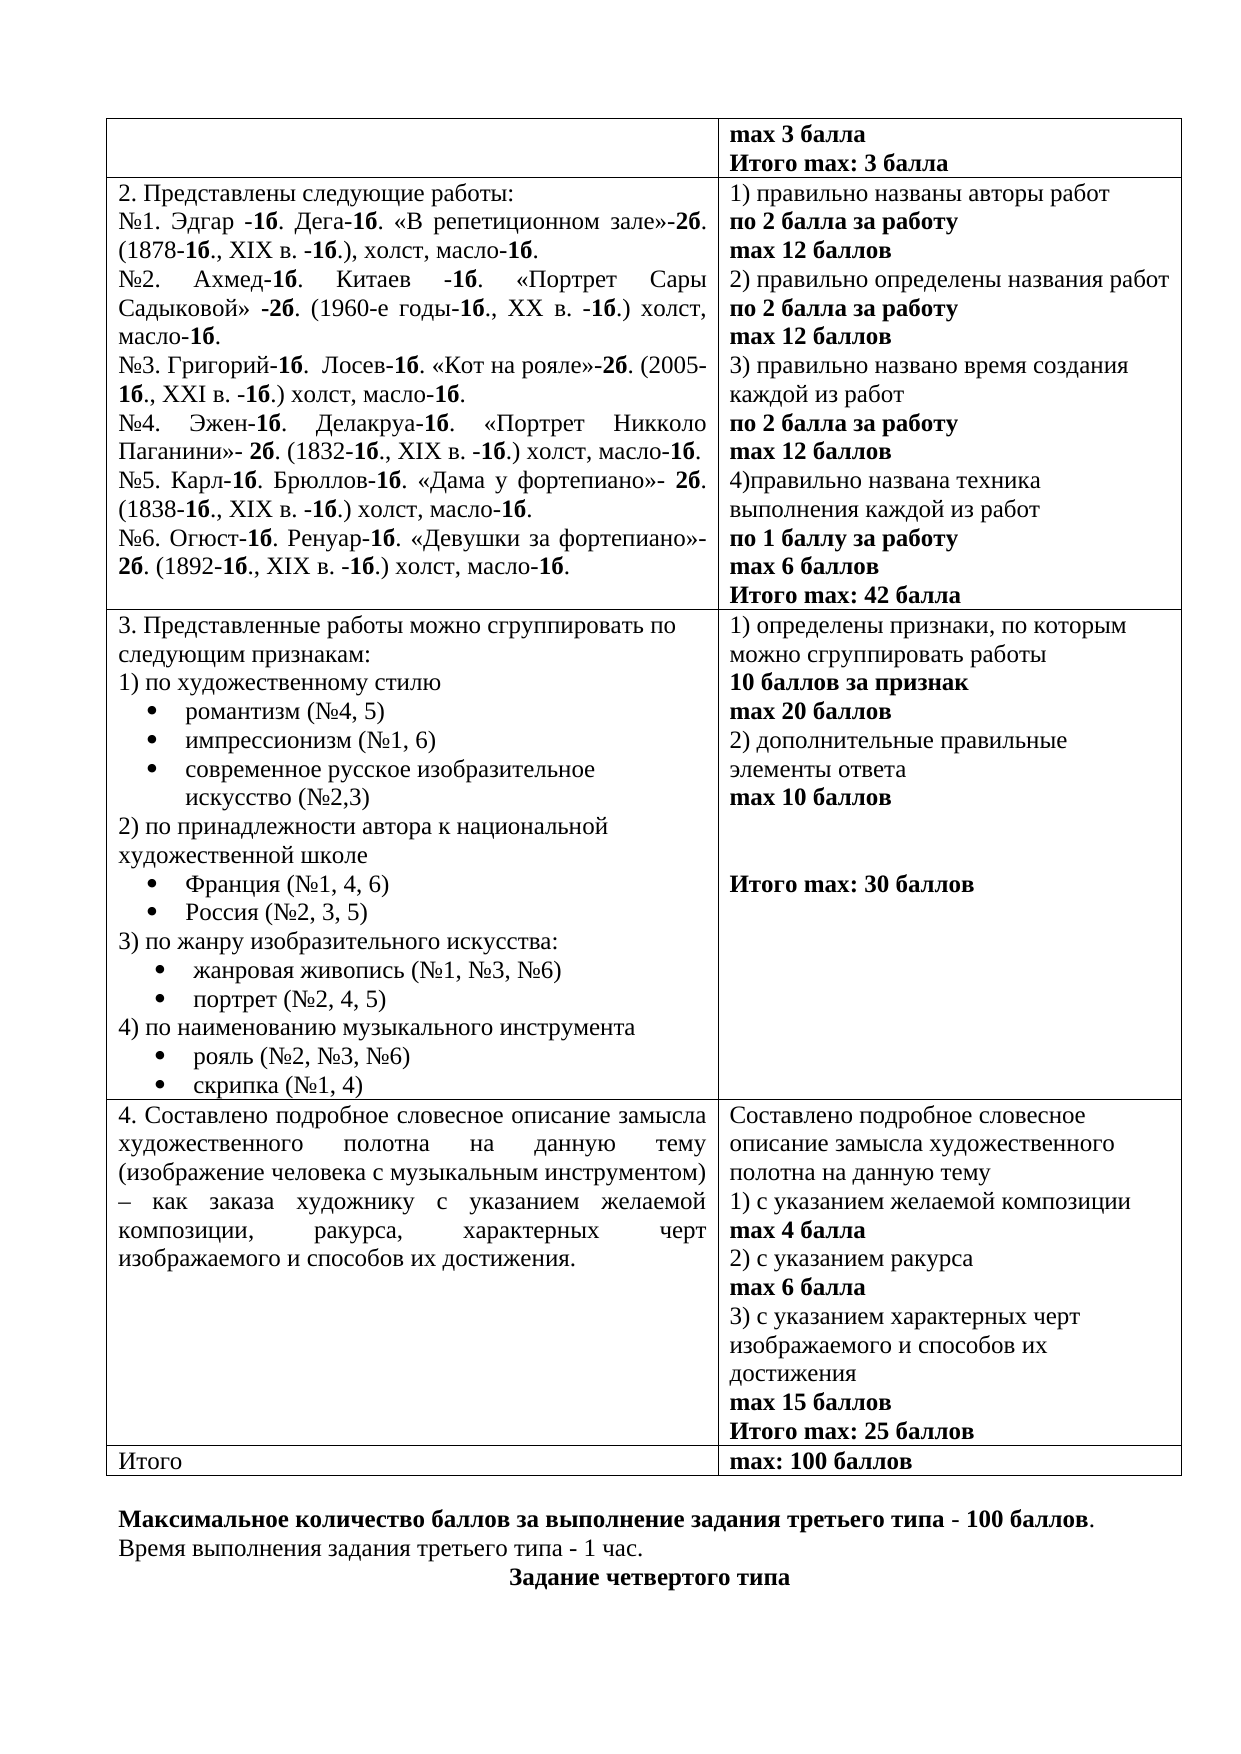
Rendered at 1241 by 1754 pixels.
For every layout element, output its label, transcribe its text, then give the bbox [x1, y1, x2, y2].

table_cell Итого [107, 1446, 718, 1474]
text Время выполнения задания третьего типа - 1 час. [118, 1533, 1181, 1562]
table_cell 4. Составлено подробное словесное описание замысла художественного полотна на данную тему (изображение человека с музыкальным инструментом) – как заказа художнику с указанием желаемой композиции, ракурса, характерных черт изображаемого и способов их достижения. [107, 1100, 718, 1445]
text Задание четвертого типа [118, 1562, 1181, 1591]
table_cell 1) правильно названы авторы работ по 2 балла за работу max 12 баллов 2) правильно определены названия работ по 2 балла за работу max 12 баллов 3) правильно названо время создания каждой из работ по 2 балла за работу max 12 баллов 4)правильно названа техника выполнения каждой из работ по 1 баллу за работу max 6 баллов Итого max: 42 балла [719, 178, 1181, 609]
text Максимальное количество баллов за выполнение задания третьего типа - 100 баллов. [118, 1504, 1181, 1533]
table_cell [107, 119, 718, 177]
table_cell 2. Представлены следующие работы: №1. Эдгар -1б. Дега-1б. «В репетиционном зале»-2б. (1878-1б., XIX в. -1б.), холст, масло-1б. №2. Ахмед-1б. Китаев -1б. «Портрет Сары Садыковой» -2б. (1960-е годы-1б., XX в. -1б.) холст, масло-1б. №3. Григорий-1б. Лосев-1б. «Кот на рояле»-2б. (2005-1б., XXI в. -1б.) холст, масло-1б. №4. Эжен-1б. Делакруа-1б. «Портрет Никколо Паганини»- 2б. (1832-1б., XIX в. -1б.) холст, масло-1б. №5. Карл-1б. Брюллов-1б. «Дама у фортепиано»- 2б. (1838-1б., XIX в. -1б.) холст, масло-1б. №6. Огюст-1б. Ренуар-1б. «Девушки за фортепиано»- 2б. (1892-1б., XIX в. -1б.) холст, масло-1б. [107, 178, 718, 609]
table_cell max: 100 баллов [719, 1446, 1181, 1474]
table_cell Составлено подробное словесное описание замысла художественного полотна на данную тему 1) с указанием желаемой композиции max 4 балла 2) с указанием ракурса max 6 балла 3) с указанием характерных черт изображаемого и способов их достижения max 15 баллов Итого max: 25 баллов [719, 1100, 1181, 1445]
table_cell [719, 119, 1181, 177]
table_cell 1) определены признаки, по которым можно сгруппировать работы 10 баллов за признак max 20 баллов 2) дополнительные правильные элементы ответа max 10 баллов Итого max: 30 баллов [719, 610, 1181, 1099]
table_cell 3. Представленные работы можно сгруппировать по следующим признакам: 1) по художественному стилю романтизм (№4, 5) импрессионизм (№1, 6) современное русское изобразительное искусство (№2,3) 2) по принадлежности автора к национальной художественной школе Франция (№1, 4, 6) Россия (№2, 3, 5) 3) по жанру изобразительного искусства: жанровая живопись (№1, №3, №6) портрет (№2, 4, 5) 4) по наименованию музыкального инструмента рояль (№2, №3, №6) скрипка (№1, 4) [107, 610, 718, 1099]
